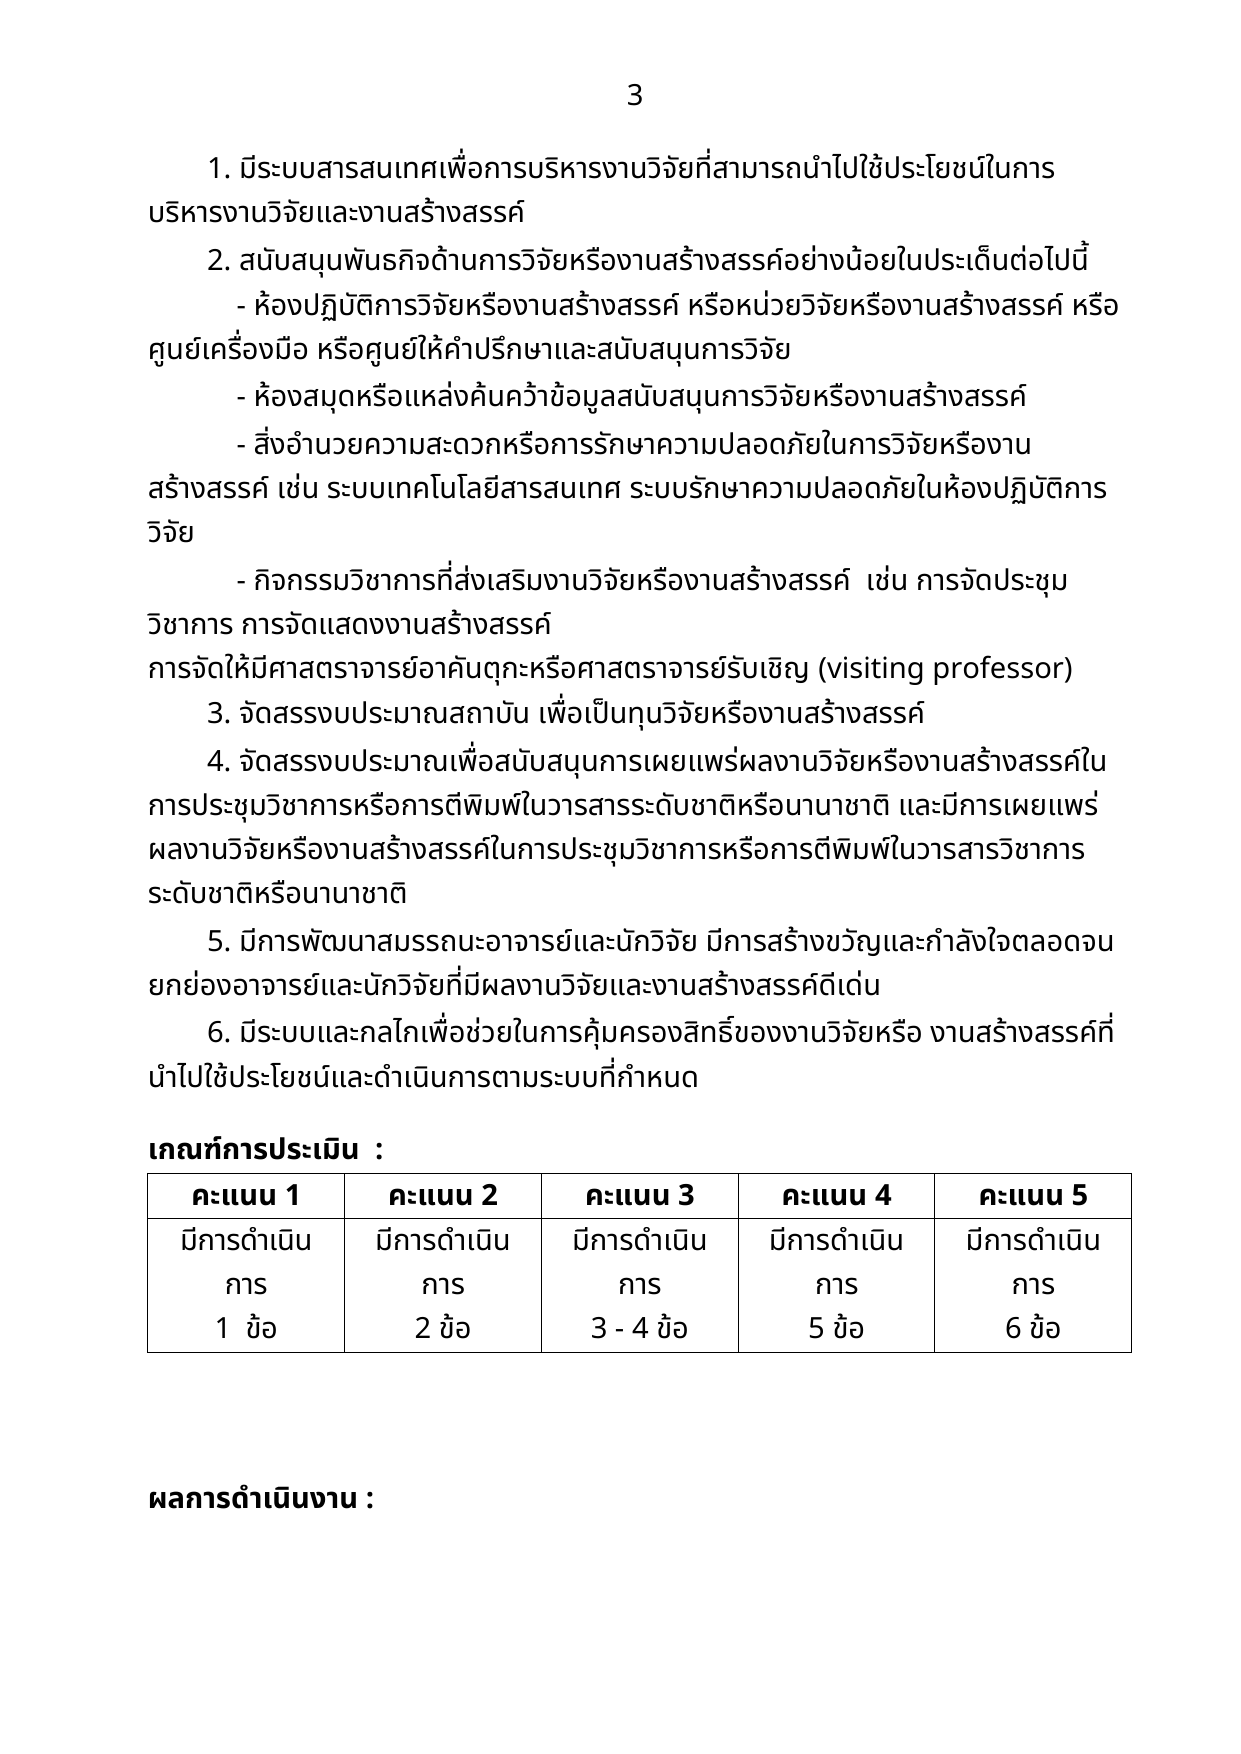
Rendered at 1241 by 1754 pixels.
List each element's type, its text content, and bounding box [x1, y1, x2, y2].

text 5. มีการพัฒนาสมรรถนะอาจารย์และนักวิจัย มีการสร้างขวัญและกำลังใจตลอดจนยกย่องอาจารย์และนักวิจัยที่มีผลงานวิจัยและงานสร้างสรรค์ดีเด่น [148, 920, 1122, 1008]
text 6. มีระบบและกลไกเพื่อช่วยในการคุ้มครองสิทธิ์ของงานวิจัยหรือ งานสร้างสรรค์ที่นำไปใช้ประโยชน์และดำเนินการตามระบบที่กำหนด [148, 1012, 1122, 1100]
table_cell มีการดำเนินการ 6 ข้อ [935, 1219, 1131, 1352]
text - ห้องสมุดหรือแหล่งค้นคว้าข้อมูลสนับสนุนการวิจัยหรืองานสร้างสรรค์ [148, 376, 1122, 420]
table_header คะแนน 4 [739, 1174, 934, 1218]
text 3. จัดสรรงบประมาณสถาบัน เพื่อเป็นทุนวิจัยหรืองานสร้างสรรค์ [148, 692, 1122, 736]
table_header คะแนน 2 [345, 1174, 541, 1218]
text - ห้องปฏิบัติการวิจัยหรืองานสร้างสรรค์ หรือหน่วยวิจัยหรืองานสร้างสรรค์ หรือศูนย์เครื่องมือ หรือศูนย์ให้คำปรึกษาและสนับสนุนการวิจัย [148, 284, 1122, 372]
table_cell มีการดำเนินการ 2 ข้อ [345, 1219, 541, 1352]
table_header คะแนน 1 [148, 1174, 344, 1218]
table_cell มีการดำเนินการ 3 - 4 ข้อ [542, 1219, 738, 1352]
text ผลการดำเนินงาน : [148, 1477, 1122, 1567]
text 2. สนับสนุนพันธกิจด้านการวิจัยหรืองานสร้างสรรค์อย่างน้อยในประเด็นต่อไปนี้ [148, 239, 1122, 284]
table_header คะแนน 5 [935, 1174, 1131, 1218]
text - กิจกรรมวิชาการที่ส่งเสริมงานวิจัยหรืองานสร้างสรรค์ เช่น การจัดประชุมวิชาการ การจัดแสดงงานสร้างสรรค์ การจัดให้มีศาสตราจารย์อาคันตุกะหรือศาสตราจารย์รับเชิญ (visiting professor) [148, 559, 1122, 692]
table_cell มีการดำเนินการ 5 ข้อ [739, 1219, 934, 1352]
text 4. จัดสรรงบประมาณเพื่อสนับสนุนการเผยแพร่ผลงานวิจัยหรืองานสร้างสรรค์ในการประชุมวิชาการหรือการตีพิมพ์ในวารสารระดับชาติหรือนานาชาติ และมีการเผยแพร่ผลงานวิจัยหรืองานสร้างสรรค์ในการประชุมวิชาการหรือการตีพิมพ์ในวารสารวิชาการระดับชาติหรือนานาชาติ [148, 740, 1122, 916]
text เกณฑ์การประเมิน : [148, 1128, 1122, 1173]
table_header คะแนน 3 [542, 1174, 738, 1218]
table_cell มีการดำเนินการ 1 ข้อ [148, 1219, 344, 1352]
text 1. มีระบบสารสนเทศเพื่อการบริหารงานวิจัยที่สามารถนำไปใช้ประโยชน์ในการบริหารงานวิจัยและงานสร้างสรรค์ [148, 148, 1122, 236]
text - สิ่งอำนวยความสะดวกหรือการรักษาความปลอดภัยในการวิจัยหรืองานสร้างสรรค์ เช่น ระบบเทคโนโลยีสารสนเทศ ระบบรักษาความปลอดภัยในห้องปฏิบัติการวิจัย [148, 423, 1122, 556]
